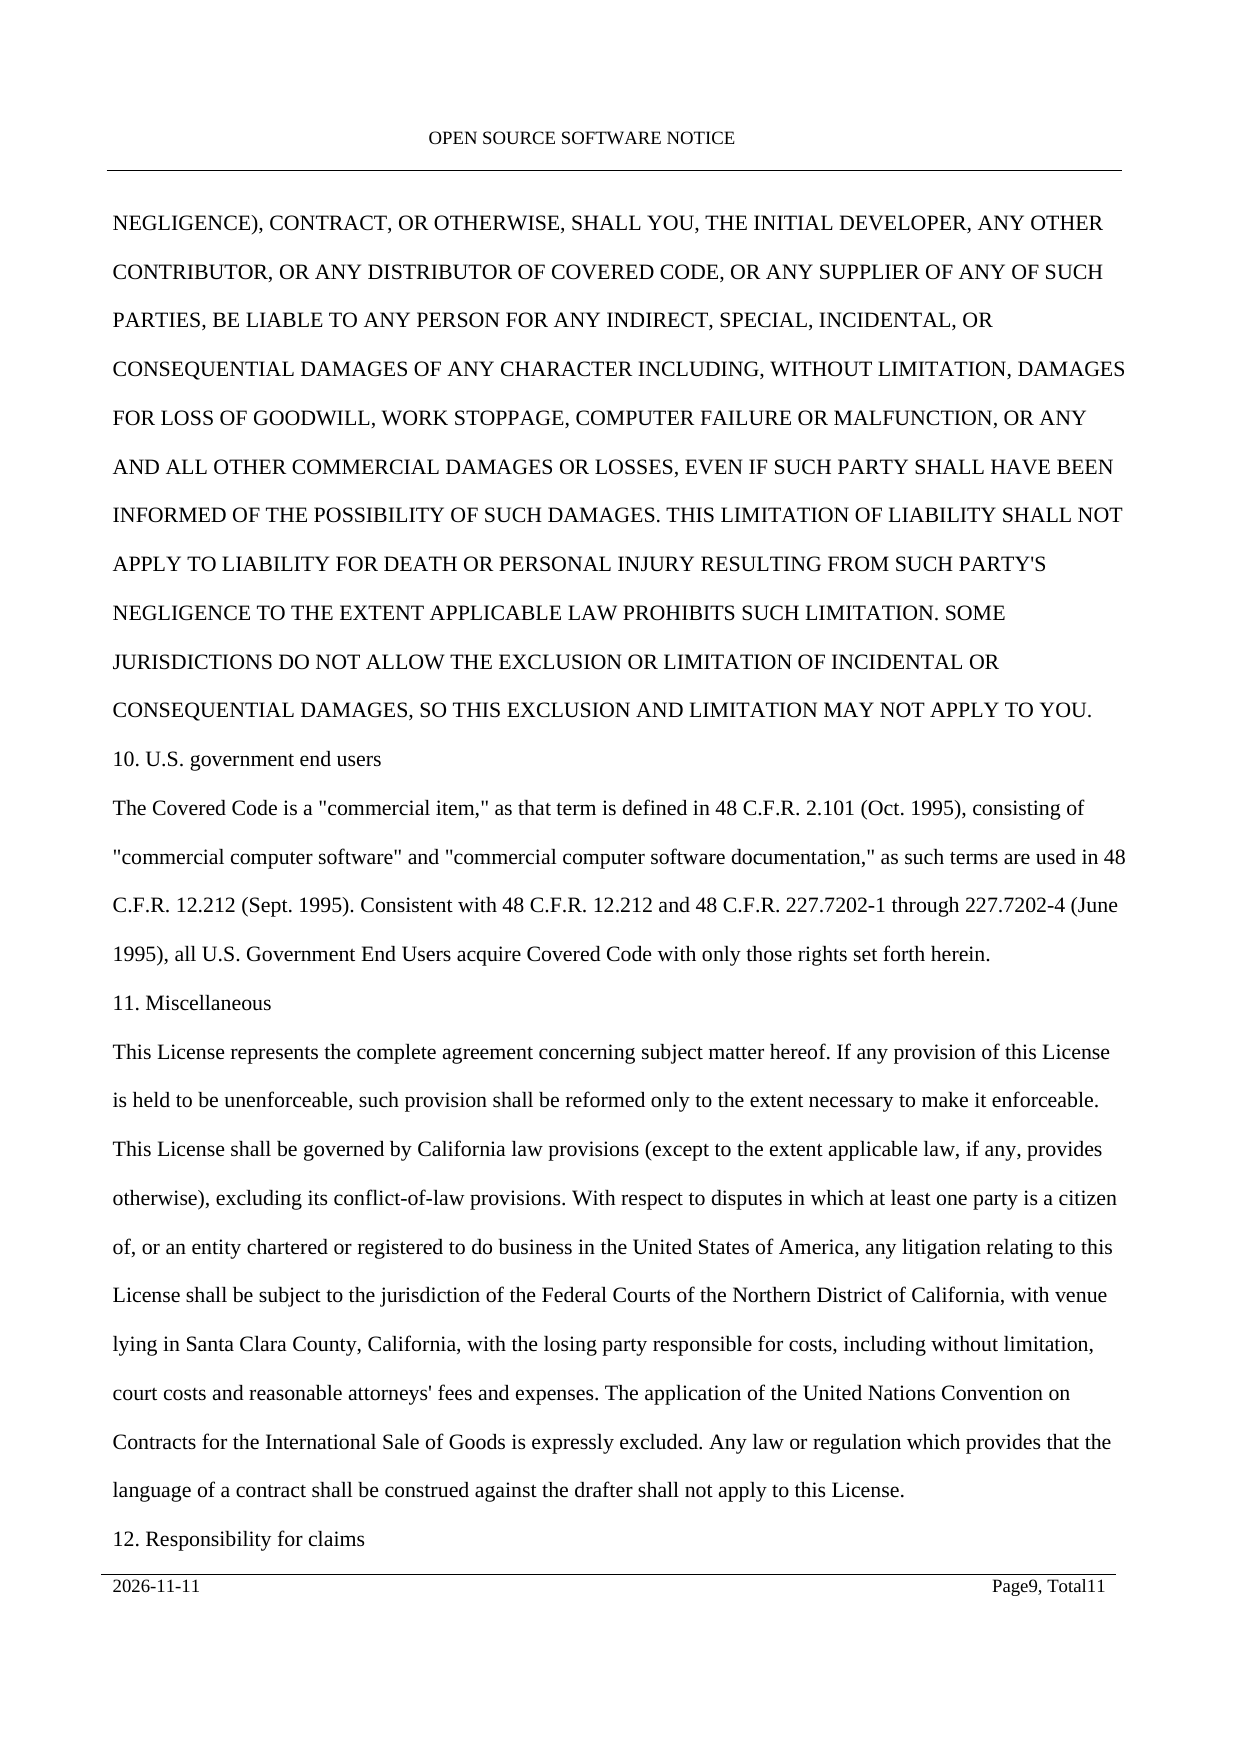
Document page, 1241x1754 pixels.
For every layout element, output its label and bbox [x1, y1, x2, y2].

text [112, 206, 1128, 1555]
